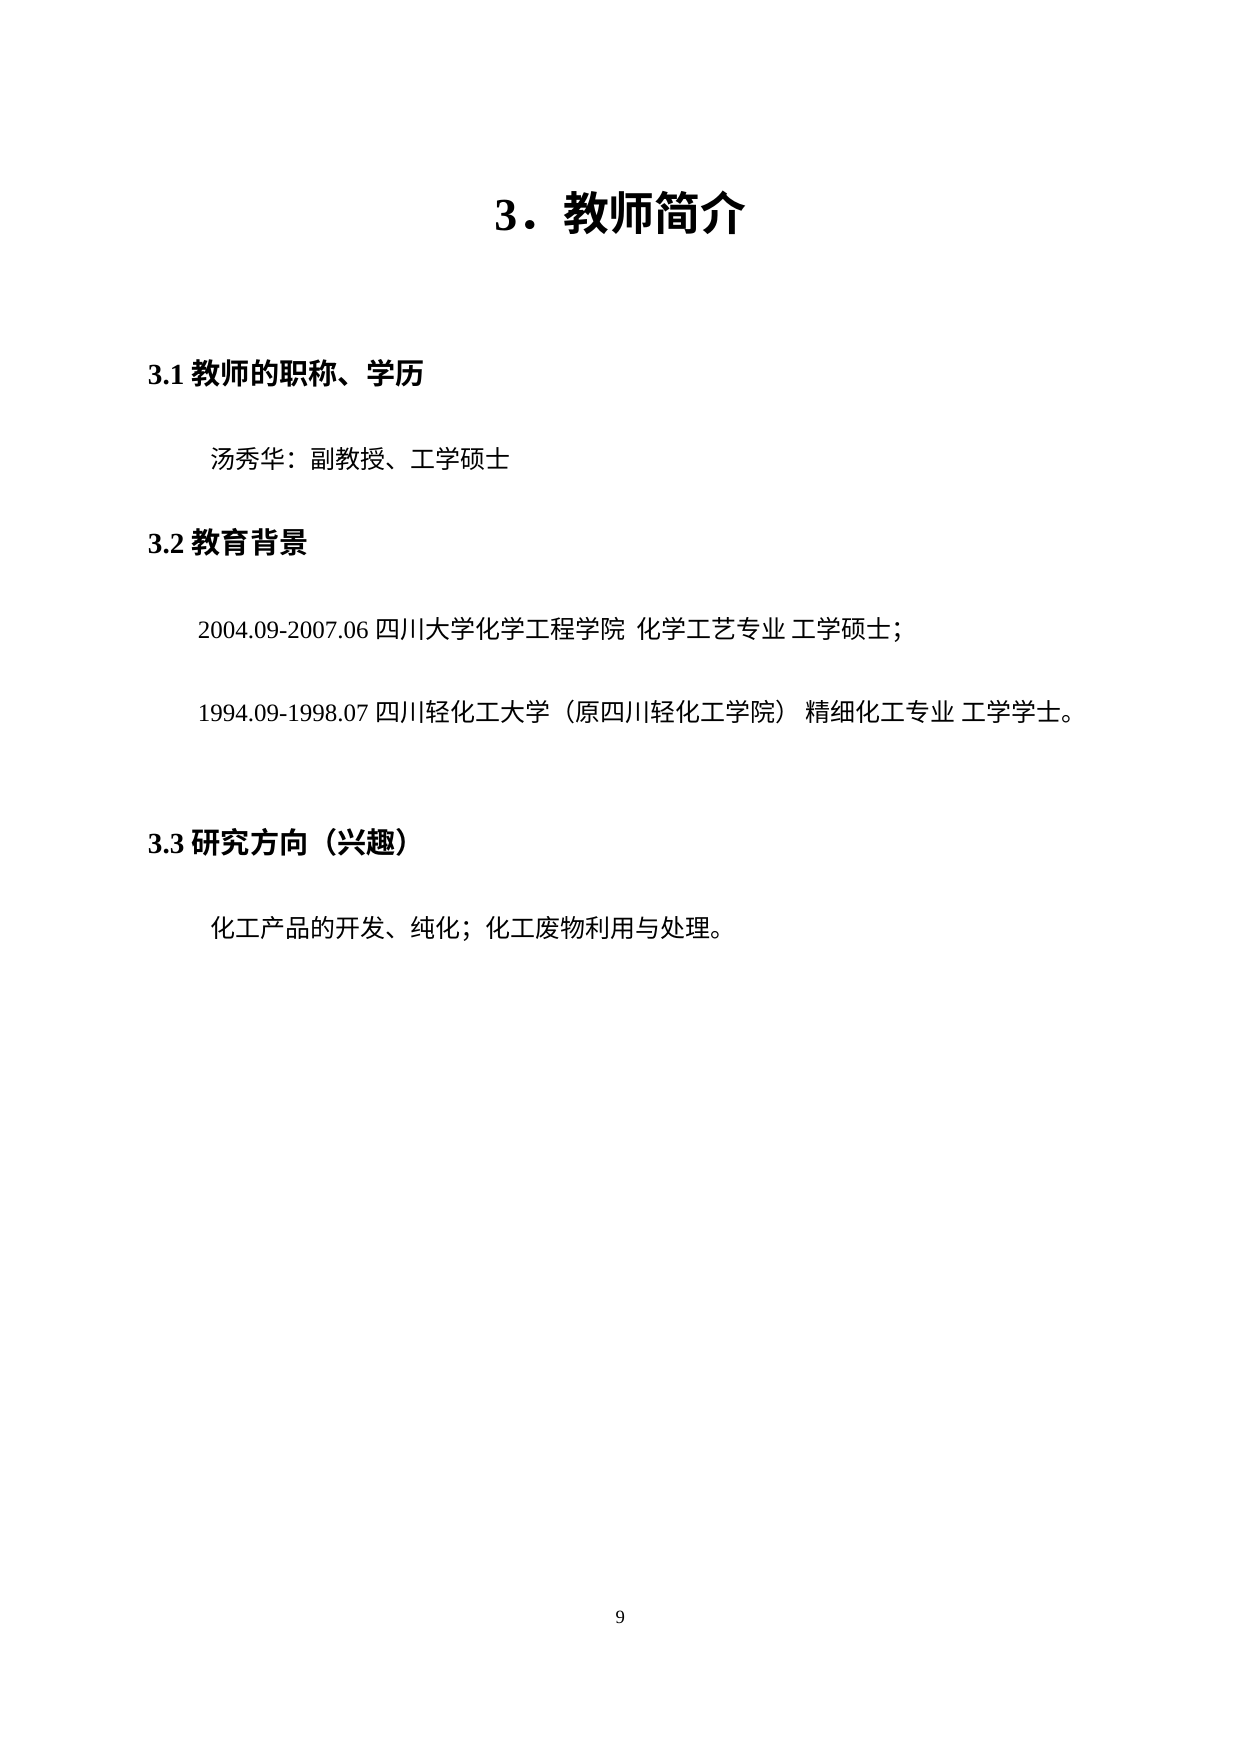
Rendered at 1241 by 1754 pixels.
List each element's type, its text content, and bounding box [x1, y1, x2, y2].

text 2004.09-2007.06 四川大学化学工程学院 化学工艺专业 工学硕士； [148, 595, 1092, 660]
text 化工产品的开发、纯化；化工废物利用与处理。 [148, 894, 1092, 959]
text 汤秀华：副教授、工学硕士 [148, 426, 1092, 491]
subtitle 3.3 研究方向（兴趣） [148, 808, 1092, 873]
subtitle 3．教师简介 [148, 162, 1092, 259]
text 1994.09-1998.07 四川轻化工大学（原四川轻化工学院） 精细化工专业 工学学士。 [148, 678, 1092, 743]
subtitle 3.1 教师的职称、学历 [148, 339, 1092, 404]
subtitle 3.2 教育背景 [148, 509, 1092, 574]
